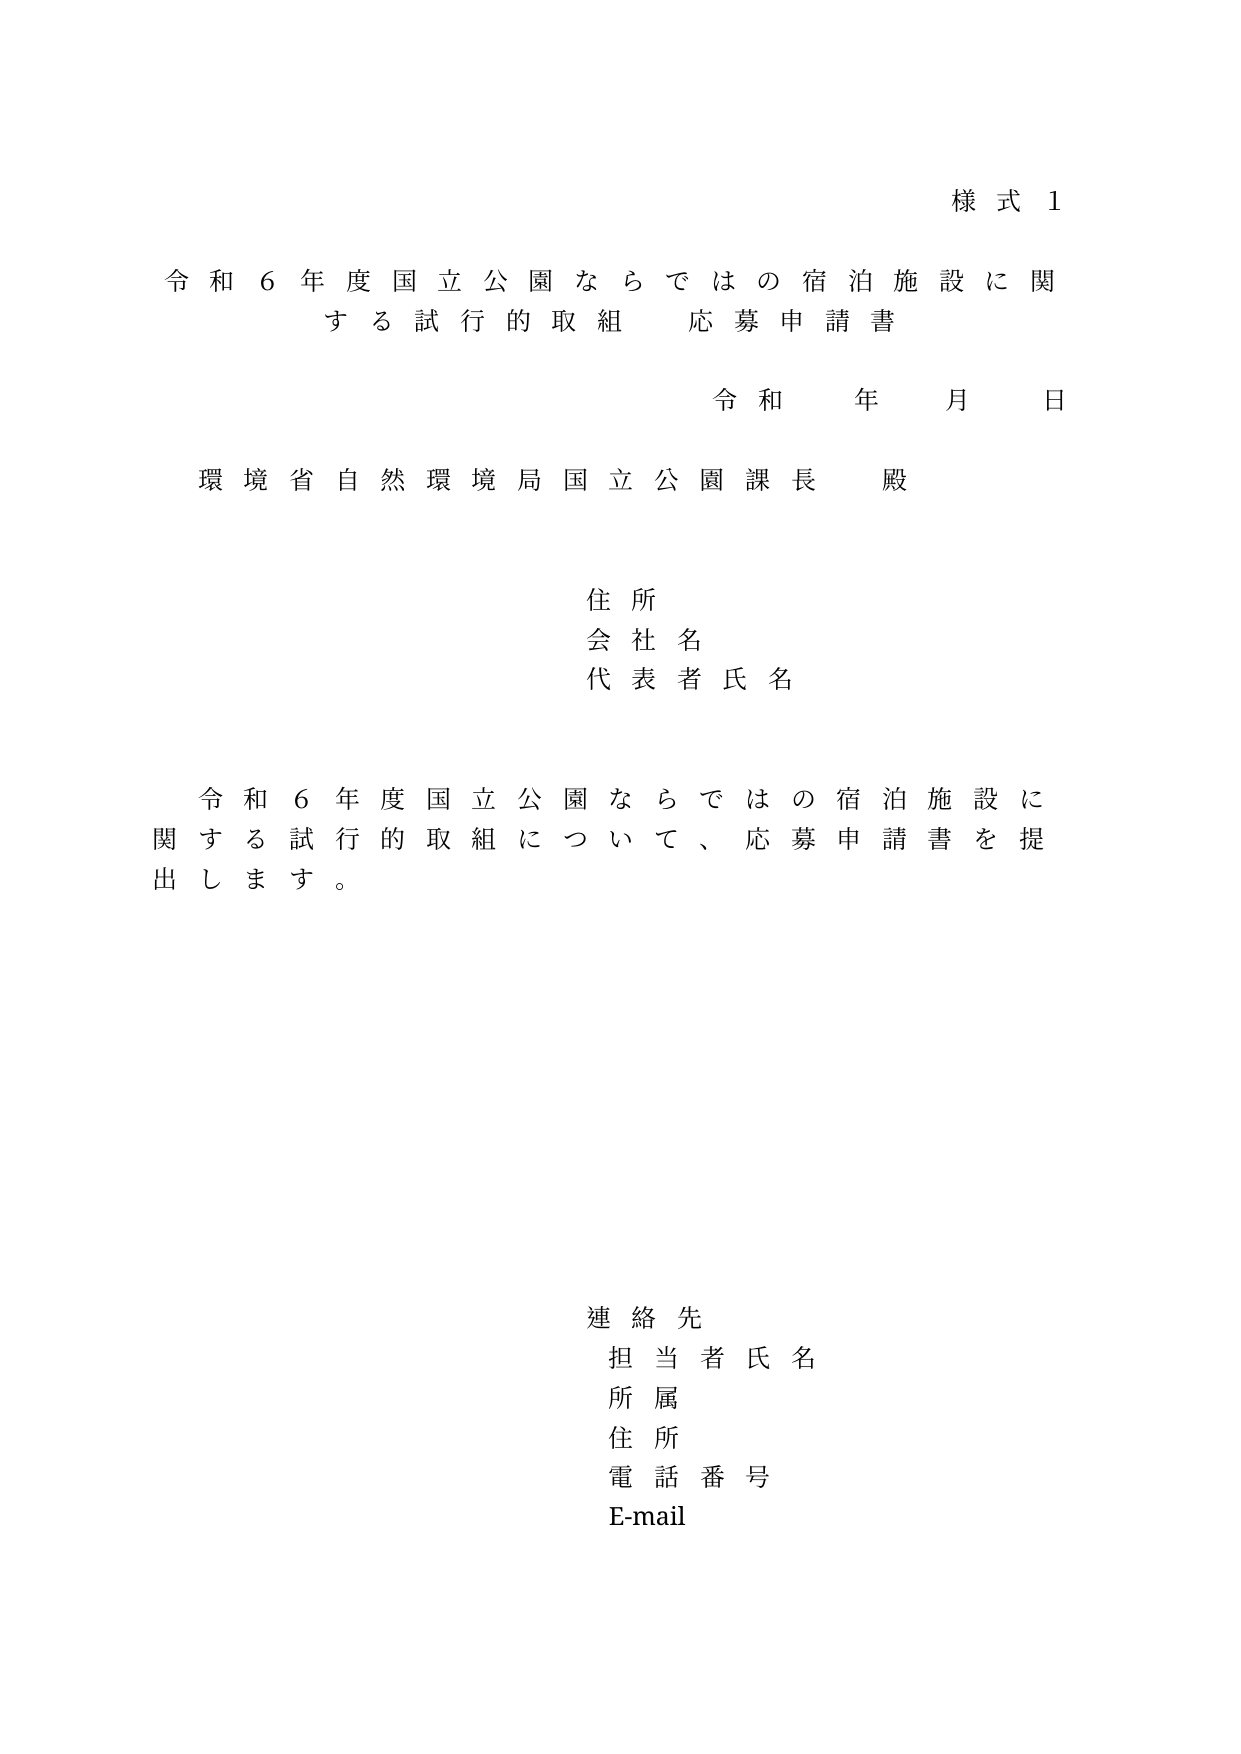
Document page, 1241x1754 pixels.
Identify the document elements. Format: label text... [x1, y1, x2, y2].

text 住所 [152, 1416, 1088, 1456]
text 連絡先 [152, 1297, 1088, 1336]
text E-mail [152, 1496, 1088, 1536]
text 担当者氏名 [152, 1336, 1088, 1376]
text 会社名 [152, 618, 1088, 658]
text 令和６年度国立公園ならではの宿泊施設に関する試行的取組について、応募申請書を提出します。 [152, 778, 1088, 898]
text 電話番号 [152, 1456, 1088, 1496]
text 環境省自然環境局国立公園課長 殿 [152, 459, 1088, 499]
text 住所 [152, 578, 1088, 618]
text 様式１ [152, 179, 1088, 219]
text 令和 年 月 日 [152, 379, 1088, 419]
text 代表者氏名 [152, 658, 1088, 698]
text 所属 [152, 1376, 1088, 1416]
text 令和６年度国立公園ならではの宿泊施設に関する試行的取組 応募申請書 [152, 259, 1088, 339]
